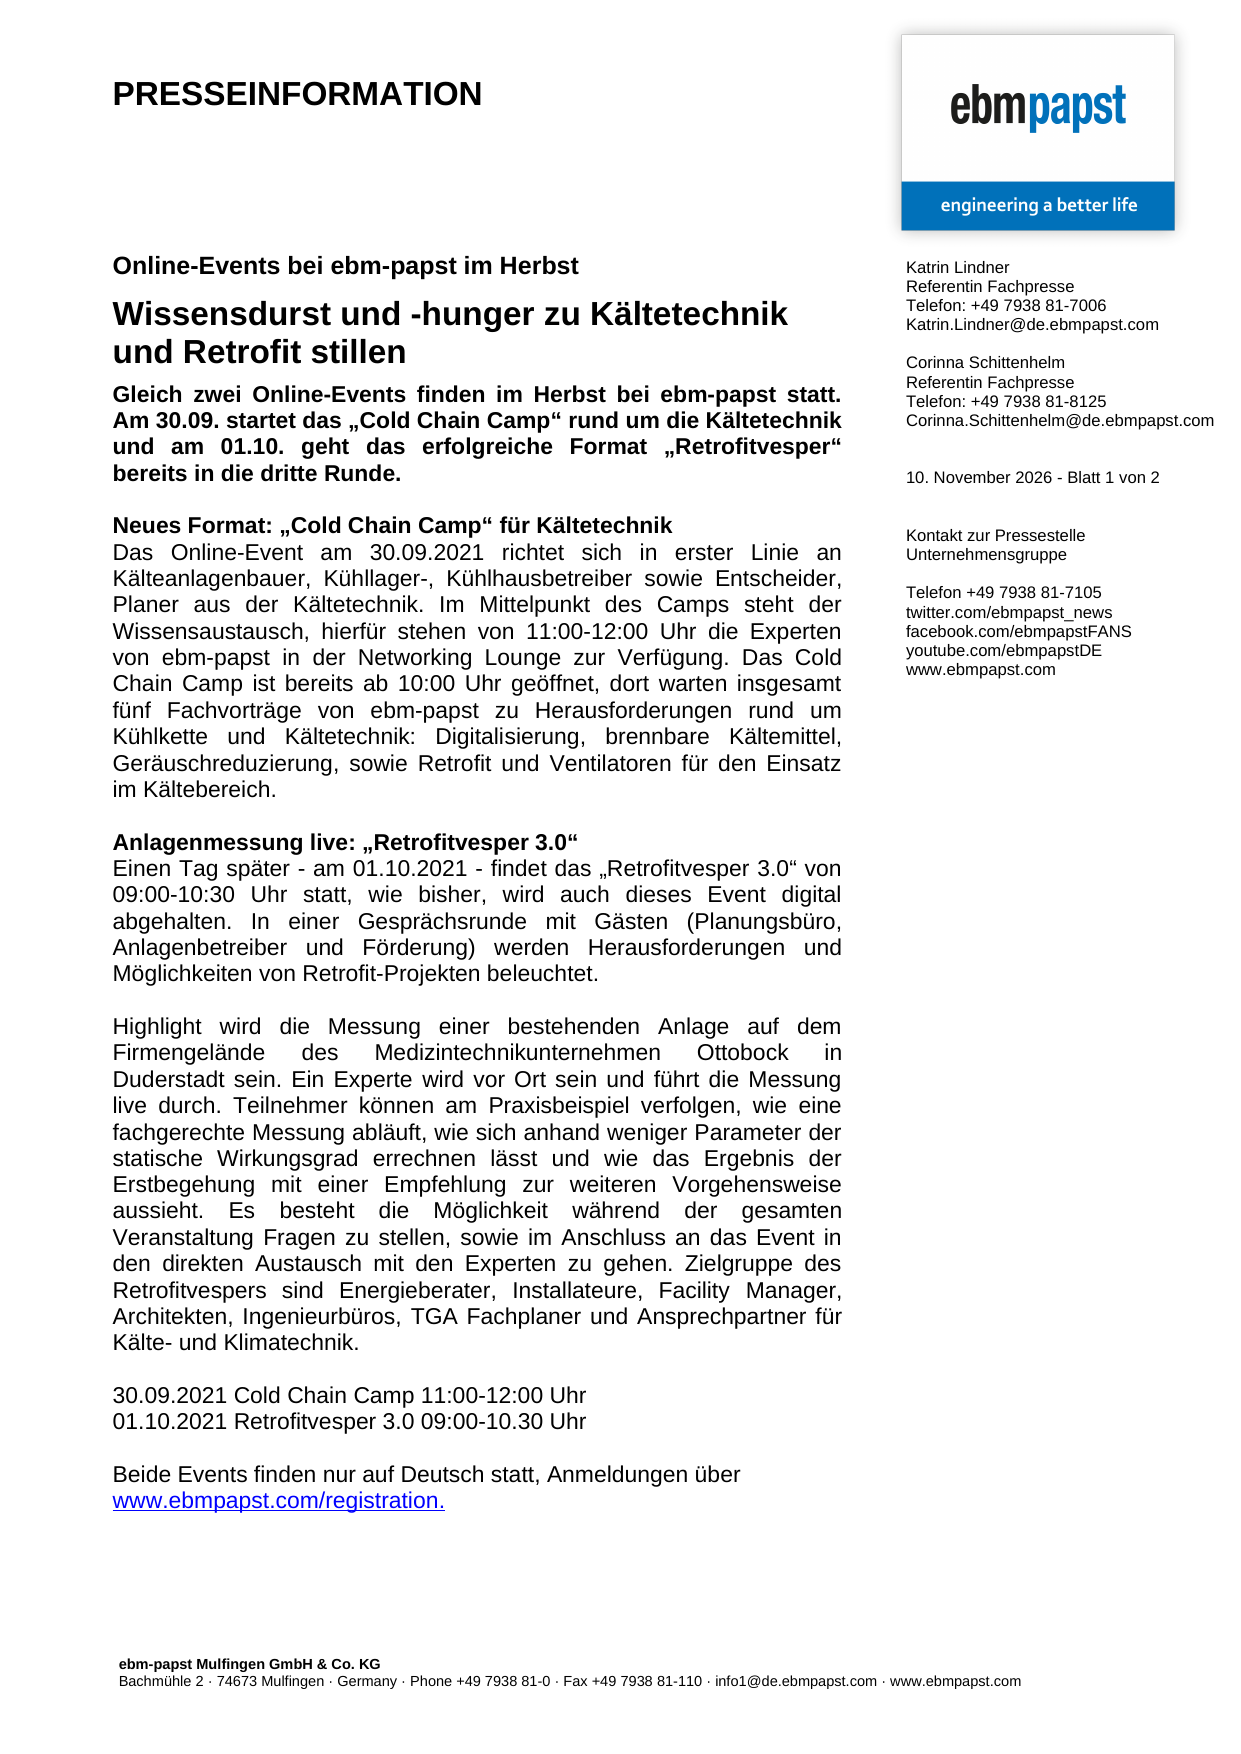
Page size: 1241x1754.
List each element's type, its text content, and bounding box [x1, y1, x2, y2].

text Anlagenmessung live: „Retrofitvesper 3.0“ [112, 828, 842, 855]
text Beide Events finden nur auf Deutsch statt, Anmeldungen über www.ebmpapst.com/registration. [112, 1461, 842, 1514]
text 30.09.2021 Cold Chain Camp 11:00-12:00 Uhr [112, 1382, 842, 1408]
text Neues Format: „Cold Chain Camp“ für Kältetechnik [112, 512, 842, 539]
subtitle Gleich zwei Online-Events finden im Herbst bei ebm-papst statt. Am 30.09. startet das „Cold Chain Camp“ rund um die Kältetechnik und am 01.10. geht das erfolgreiche Format „Retrofitvesper“ bereits in die dritte Runde. [112, 381, 842, 486]
text 01.10.2021 Retrofitvesper 3.0 09:00-10.30 Uhr [112, 1408, 842, 1435]
text Das Online-Event am 30.09.2021 richtet sich in erster Linie an Kälteanlagenbauer, Kühllager-, Kühlhausbetreiber sowie Entscheider, Planer aus der Kältetechnik. Im Mittelpunkt des Camps steht der Wissensaustausch, hierfür stehen von 11:00-12:00 Uhr die Experten von ebm-papst in der Networking Lounge zur Verfügung. Das Cold Chain Camp ist bereits ab 10:00 Uhr geöffnet, dort warten insgesamt fünf Fachvorträge von ebm-papst zu Herausforderungen rund um Kühlkette und Kältetechnik: Digitalisierung, brennbare Kältemittel, Geräuschreduzierung, sowie Retrofit und Ventilatoren für den Einsatz im Kältebereich. [112, 539, 842, 802]
text Einen Tag später - am 01.10.2021 - findet das „Retrofitvesper 3.0“ von 09:00-10:30 Uhr statt, wie bisher, wird auch dieses Event digital abgehalten. In einer Gesprächsrunde mit Gästen (Planungsbüro, Anlagenbetreiber und Förderung) werden Herausforderungen und Möglichkeiten von Retrofit-Projekten beleuchtet. [112, 855, 842, 987]
text Highlight wird die Messung einer bestehenden Anlage auf dem Firmengelände des Medizintechnikunternehmen Ottobock in Duderstadt sein. Ein Experte wird vor Ort sein und führt die Messung live durch. Teilnehmer können am Praxisbeispiel verfolgen, wie eine fachgerechte Messung abläuft, wie sich anhand weniger Parameter der statische Wirkungsgrad errechnen lässt und wie das Ergebnis der Erstbegehung mit einer Empfehlung zur weiteren Vorgehensweise aussieht. Es besteht die Möglichkeit während der gesamten Veranstaltung Fragen zu stellen, sowie im Anschluss an das Event in den direkten Austausch mit den Experten zu gehen. Zielgruppe des Retrofitvespers sind Energieberater, Installateure, Facility Manager, Architekten, Ingenieurbüros, TGA Fachplaner und Ansprechpartner für Kälte- und Klimatechnik. [112, 1013, 842, 1356]
picture [882, 15, 1194, 250]
